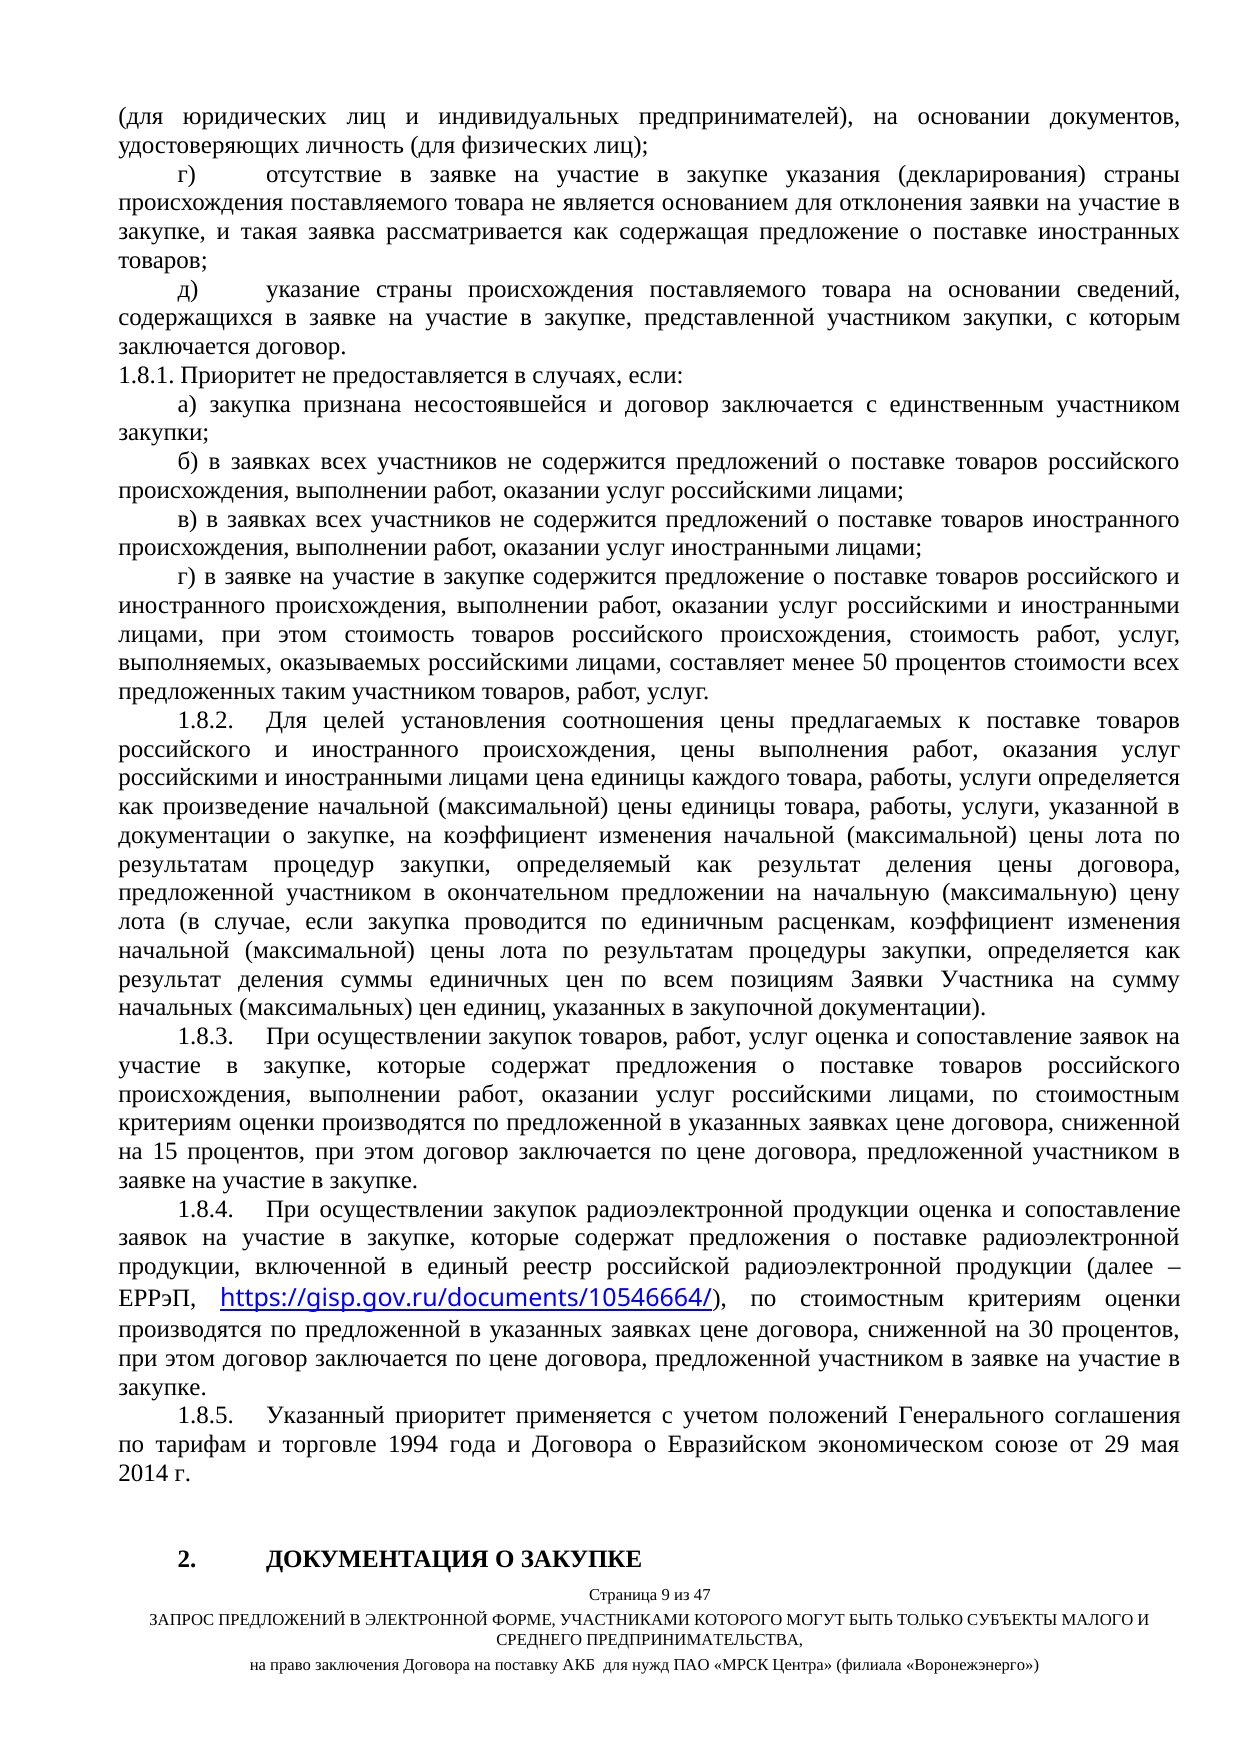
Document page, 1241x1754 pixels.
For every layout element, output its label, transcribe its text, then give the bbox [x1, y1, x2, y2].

list в) в заявках всех участников не содержится предложений о поставке товаров иностранного происхождения, выполнении работ, оказании услуг иностранными лицами; [118, 504, 1181, 561]
subtitle Для целей установления соотношения цены предлагаемых к поставке товаров российского и иностранного происхождения, цены выполнения работ, оказания услуг российскими и иностранными лицами цена единицы каждого товара, работы, услуги определяется как произведение начальной (максимальной) цены единицы товара, работы, услуги, указанной в документации о закупке, на коэффициент изменения начальной (максимальной) цены лота по результатам процедур закупки, определяемый как результат деления цены договора, предложенной участником в окончательном предложении на начальную (максимальную) цену лота (в случае, если закупка проводится по единичным расценкам, коэффициент изменения начальной (максимальной) цены лота по результатам процедуры закупки, определяется как результат деления суммы единичных цен по всем позициям Заявки Участника на сумму начальных (максимальных) цен единиц, указанных в закупочной документации). [118, 705, 1181, 1021]
subtitle При осуществлении закупок товаров, работ, услуг оценка и сопоставление заявок на участие в закупке, которые содержат предложения о поставке товаров российского происхождения, выполнении работ, оказании услуг российскими лицами, по стоимостным критериям оценки производятся по предложенной в указанных заявках цене договора, сниженной на 15 процентов, при этом договор заключается по цене договора, предложенной участником в заявке на участие в закупке. [118, 1021, 1181, 1194]
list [118, 101, 1181, 159]
list г) в заявке на участие в закупке содержится предложение о поставке товаров российского и иностранного происхождения, выполнении работ, оказании услуг российскими и иностранными лицами, при этом стоимость товаров российского происхождения, стоимость работ, услуг, выполняемых, оказываемых российскими лицами, составляет менее 50 процентов стоимости всех предложенных таким участником товаров, работ, услуг. [118, 561, 1181, 705]
list а) закупка признана несостоявшейся и договор заключается с единственным участником закупки; [118, 389, 1181, 446]
list б) в заявках всех участников не содержится предложений о поставке товаров российского происхождения, выполнении работ, оказании услуг российскими лицами; [118, 446, 1181, 504]
list отсутствие в заявке на участие в закупке указания (декларирования) страны происхождения поставляемого товара не является основанием для отклонения заявки на участие в закупке, и такая заявка рассматривается как содержащая предложение о поставке иностранных товаров; [118, 159, 1181, 274]
subtitle ДОКУМЕНТАЦИЯ О ЗАКУПКЕ [118, 1544, 1181, 1573]
list указание страны происхождения поставляемого товара на основании сведений, содержащихся в заявке на участие в закупке, представленной участником закупки, с которым заключается договор. [118, 274, 1181, 360]
subtitle Приоритет не предоставляется в случаях, если: [118, 360, 1181, 389]
subtitle При осуществлении закупок радиоэлектронной продукции оценка и сопоставление заявок на участие в закупке, которые содержат предложения о поставке радиоэлектронной продукции, включенной в единый реестр российской радиоэлектронной продукции (далее – ЕРРэП, https://gisp.gov.ru/documents/10546664/), по стоимостным критериям оценки производятся по предложенной в указанных заявках цене договора, сниженной на 30 процентов, при этом договор заключается по цене договора, предложенной участником в заявке на участие в закупке. [118, 1194, 1181, 1400]
subtitle Указанный приоритет применяется с учетом положений Генерального соглашения по тарифам и торговле 1994 года и Договора о Евразийском экономическом союзе от 29 мая 2014 г. [118, 1400, 1181, 1487]
